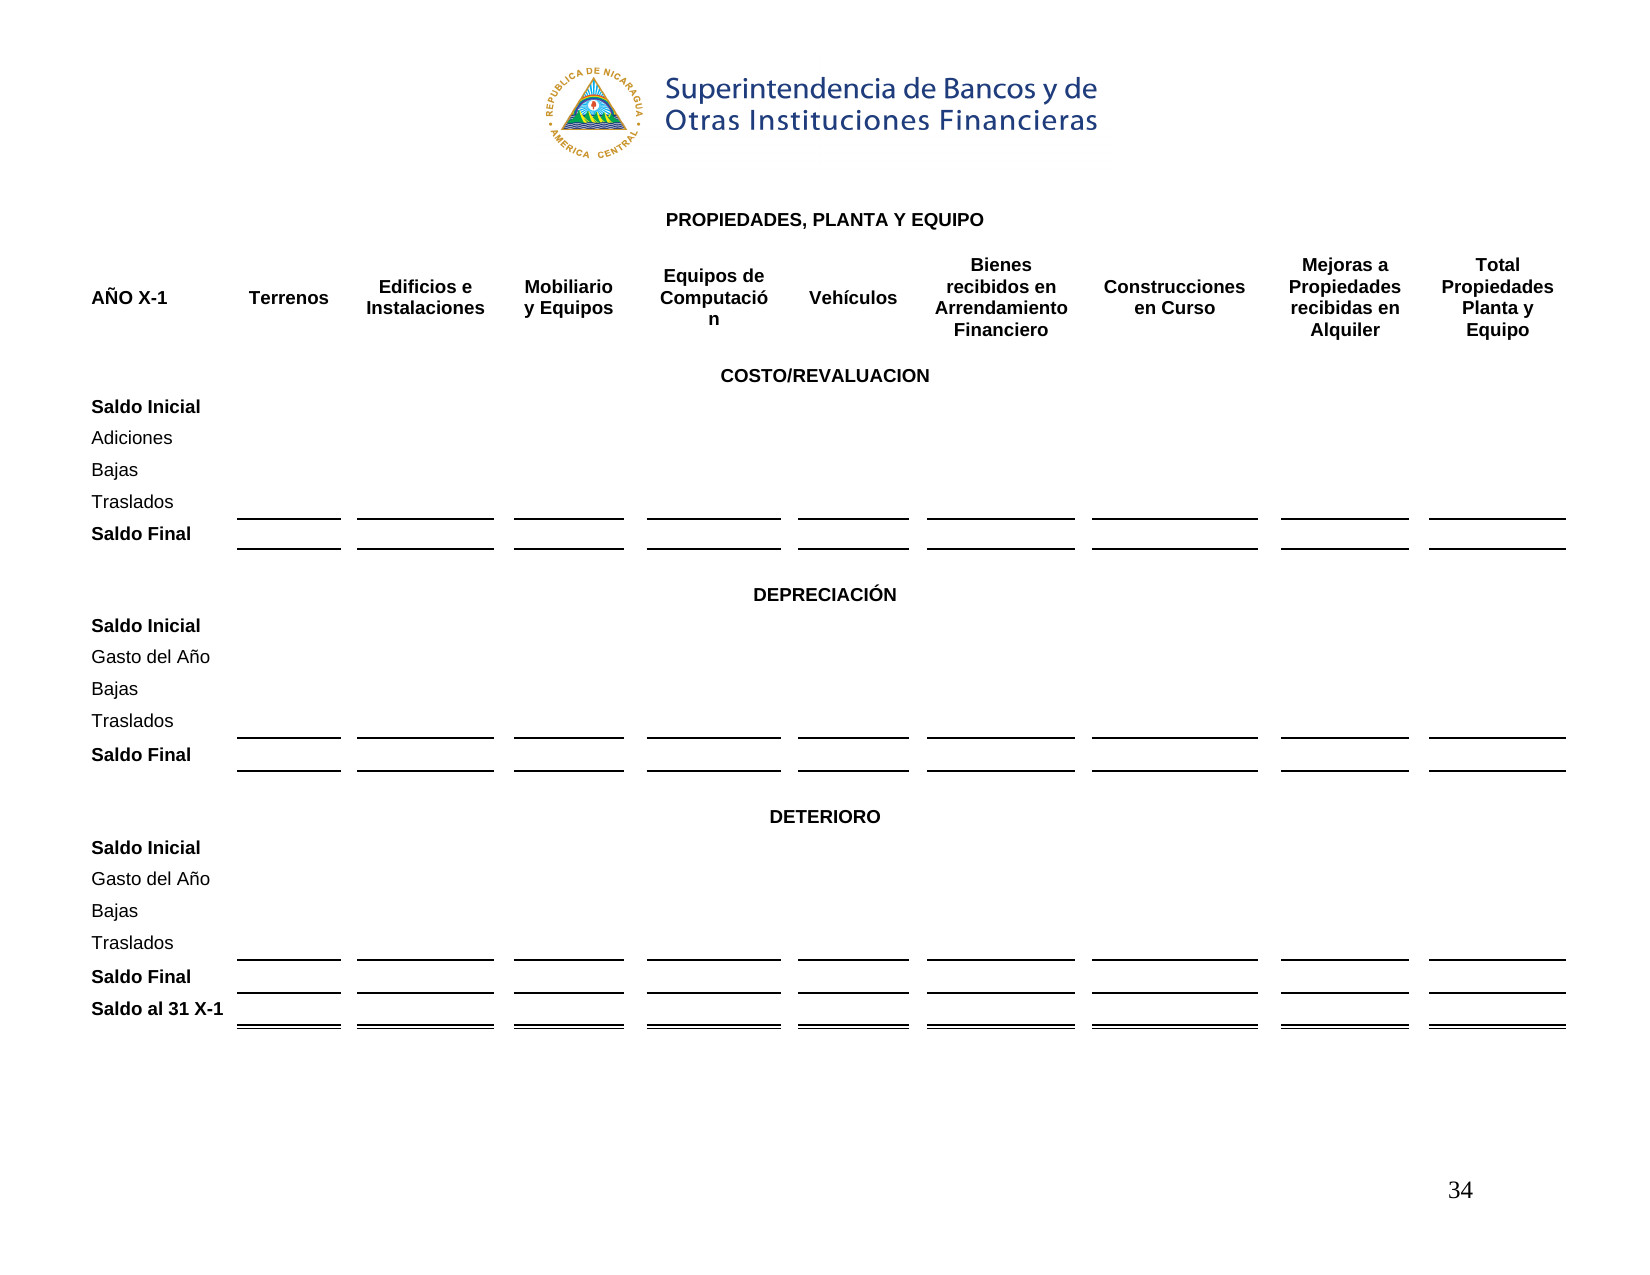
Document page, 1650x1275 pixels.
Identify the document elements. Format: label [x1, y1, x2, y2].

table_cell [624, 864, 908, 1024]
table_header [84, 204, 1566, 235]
picture [532, 56, 1118, 169]
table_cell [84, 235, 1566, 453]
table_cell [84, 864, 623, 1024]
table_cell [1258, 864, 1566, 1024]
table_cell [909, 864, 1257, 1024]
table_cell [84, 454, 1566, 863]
